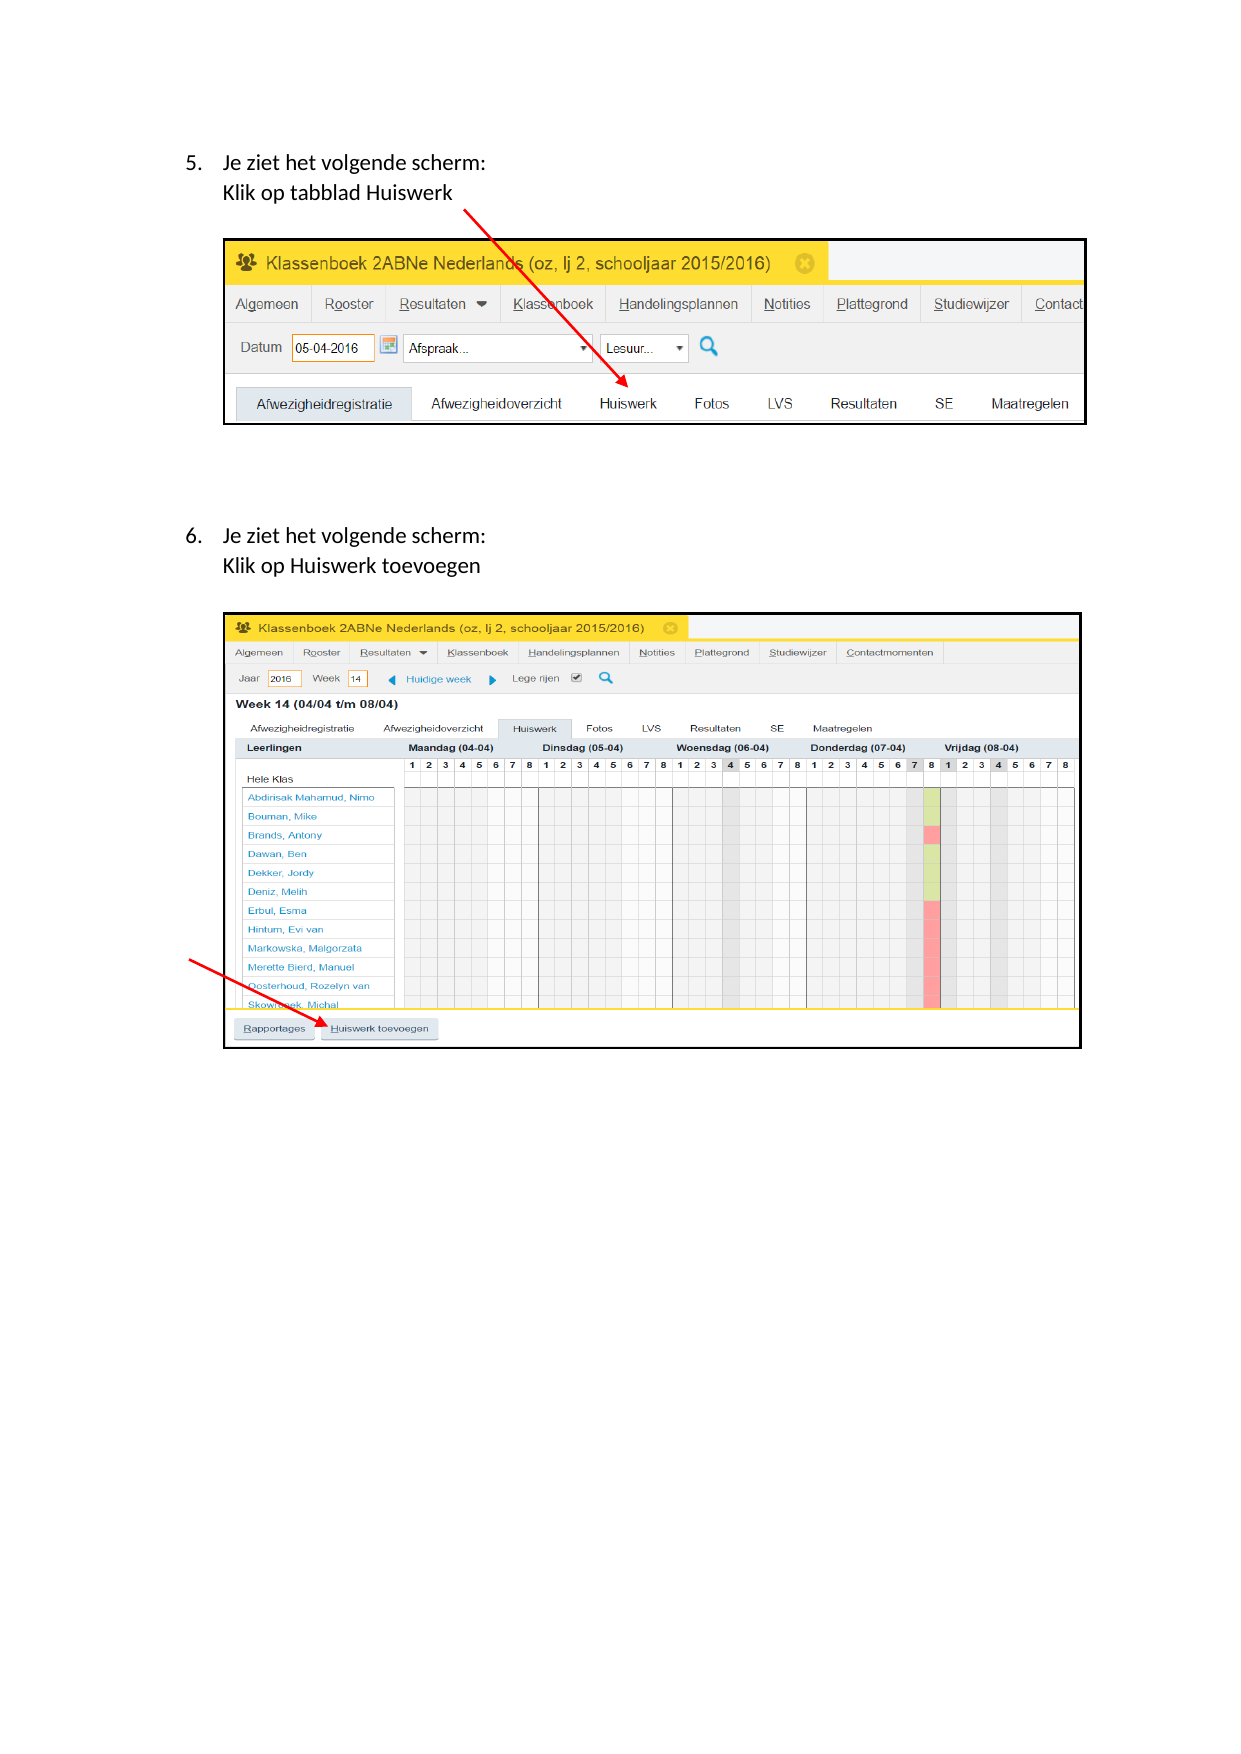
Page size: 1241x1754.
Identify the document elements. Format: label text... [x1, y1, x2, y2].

picture [225, 241, 1084, 423]
picture [225, 615, 1079, 1047]
list Je ziet het volgende scherm: [185, 148, 1093, 176]
list Klik op tabblad Huiswerk [223, 178, 1093, 206]
list Klik op Huiswerk toevoegen [223, 551, 1093, 579]
list Je ziet het volgende scherm: [185, 521, 1093, 549]
